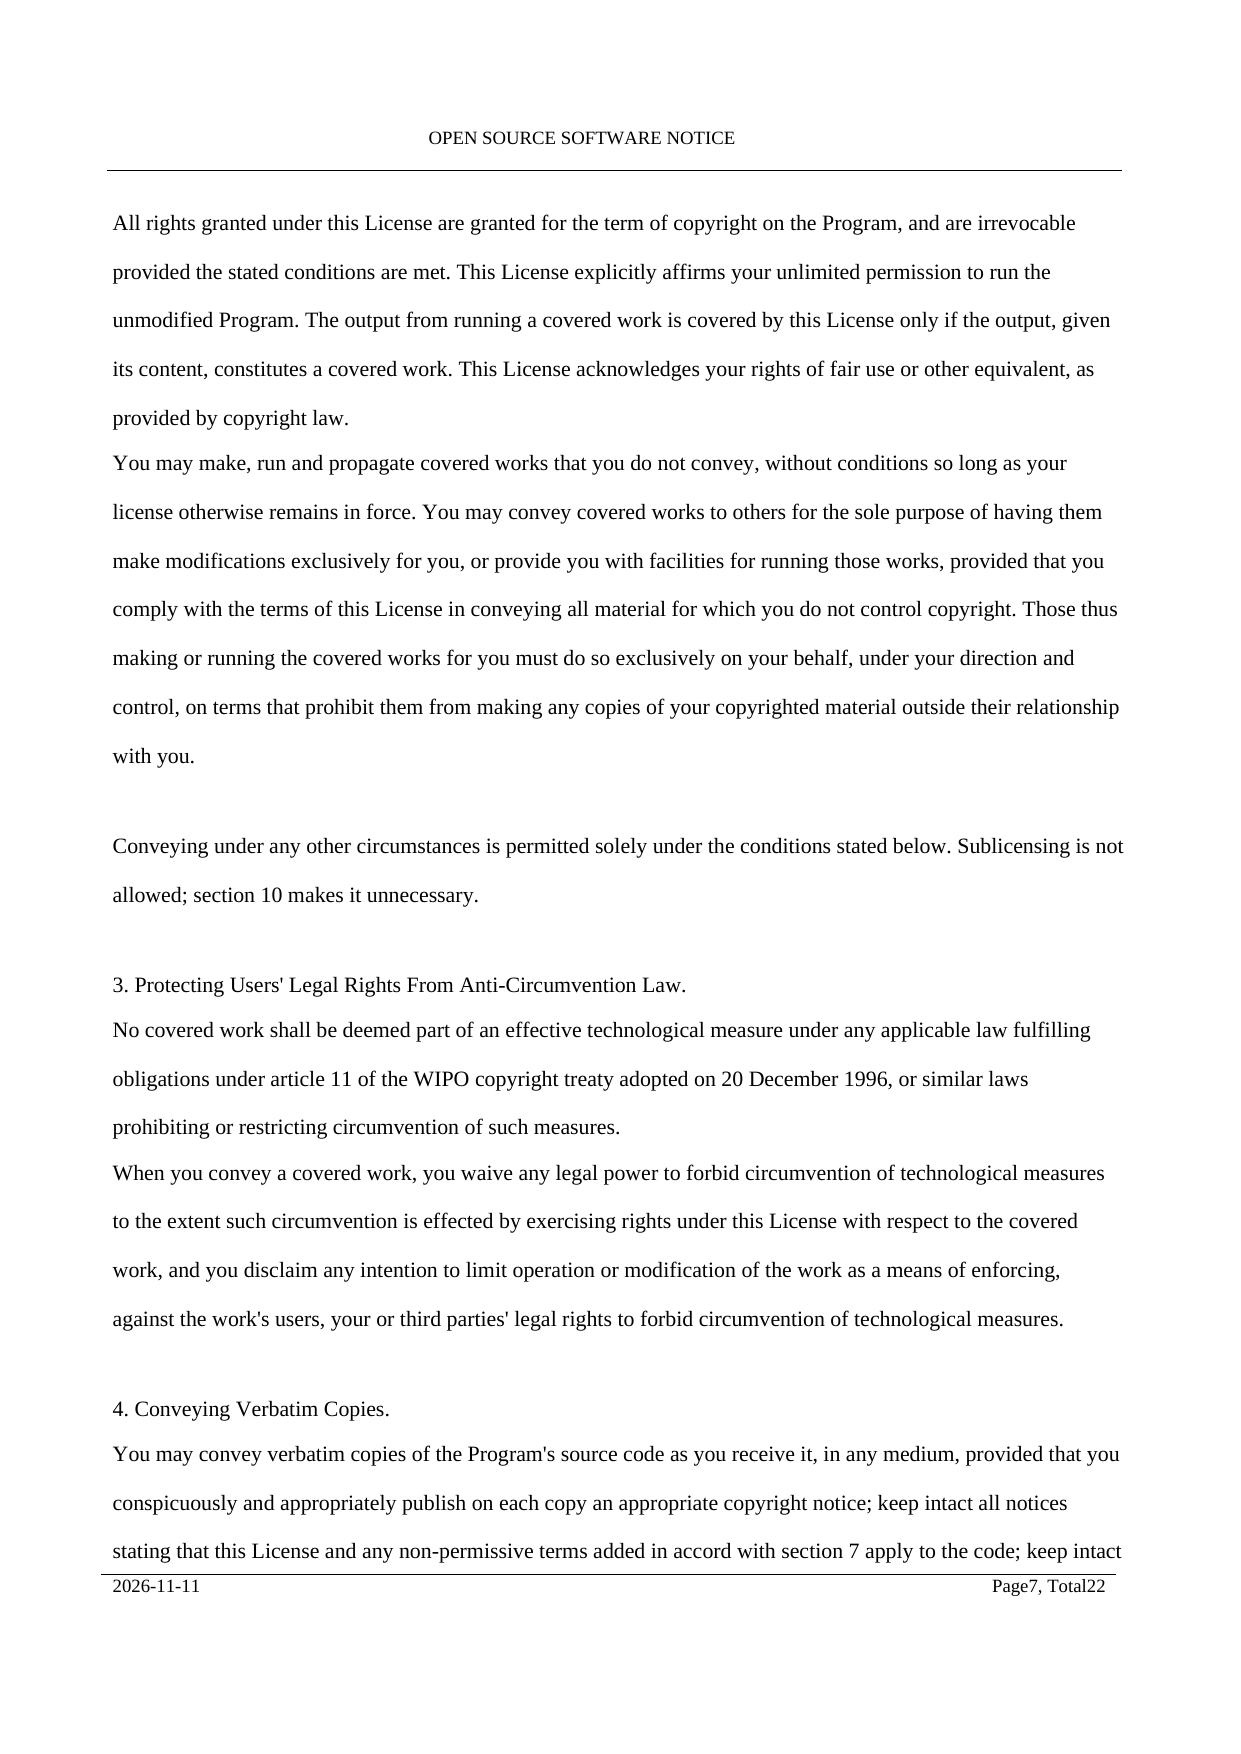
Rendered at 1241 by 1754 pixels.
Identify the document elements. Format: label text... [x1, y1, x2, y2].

text No covered work shall be deemed part of an effective technological measure under any applicable law fulfilling obligations under article 11 of the WIPO copyright treaty adopted on 20 December 1996, or similar laws prohibiting or restricting circumvention of such measures. [112, 1013, 1128, 1143]
text Conveying under any other circumstances is permitted solely under the conditions stated below. Sublicensing is not allowed; section 10 makes it unnecessary. [112, 829, 1128, 910]
text You may make, run and propagate covered works that you do not convey, without conditions so long as your license otherwise remains in force. You may convey covered works to others for the sole purpose of having them make modifications exclusively for you, or provide you with facilities for running those works, provided that you comply with the terms of this License in conveying all material for which you do not control copyright. Those thus making or running the covered works for you must do so exclusively on your behalf, under your direction and control, on terms that prohibit them from making any copies of your copyrighted material outside their relationship with you. [112, 446, 1128, 771]
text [112, 1437, 1128, 1567]
text 4. Conveying Verbatim Copies. [112, 1392, 1128, 1425]
text All rights granted under this License are granted for the term of copyright on the Program, and are irrevocable provided the stated conditions are met. This License explicitly affirms your unlimited permission to run the unmodified Program. The output from running a covered work is covered by this License only if the output, given its content, constitutes a covered work. This License acknowledges your rights of fair use or other equivalent, as provided by copyright law. [112, 206, 1128, 434]
text 3. Protecting Users' Legal Rights From Anti-Circumvention Law. [112, 968, 1128, 1001]
text When you convey a covered work, you waive any legal power to forbid circumvention of technological measures to the extent such circumvention is effected by exercising rights under this License with respect to the covered work, and you disclaim any intention to limit operation or modification of the work as a means of enforcing, against the work's users, your or third parties' legal rights to forbid circumvention of technological measures. [112, 1156, 1128, 1334]
